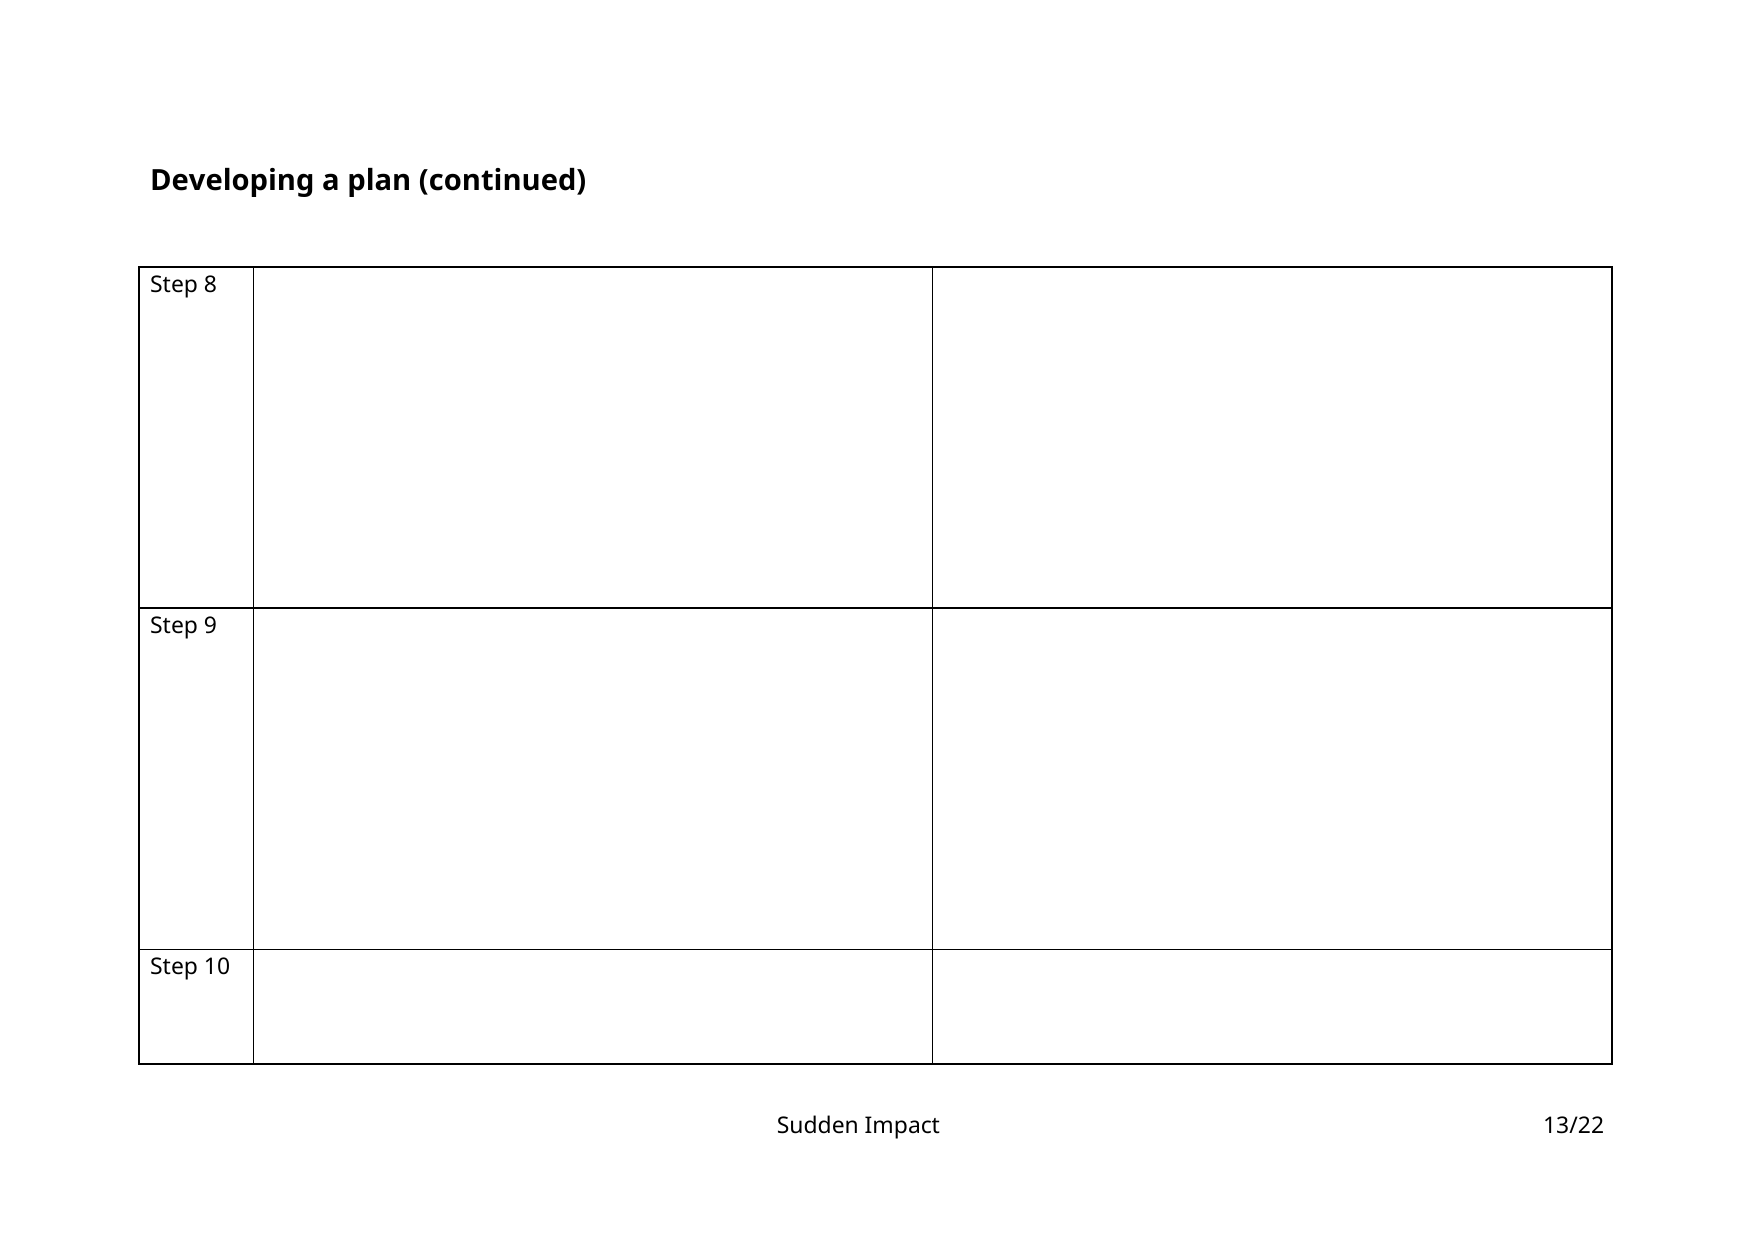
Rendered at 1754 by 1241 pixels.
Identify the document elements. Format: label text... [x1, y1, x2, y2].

table_cell [254, 950, 932, 1063]
table_header Step 8 [140, 268, 253, 607]
table_cell Step 9 [140, 609, 253, 949]
table_cell [933, 950, 1611, 1063]
table_cell [254, 609, 932, 949]
text Developing a plan (continued) [150, 159, 1604, 199]
table_header [254, 268, 932, 607]
table_cell Step 10 [140, 950, 253, 1063]
table_header [933, 268, 1611, 607]
table_cell [933, 609, 1611, 949]
